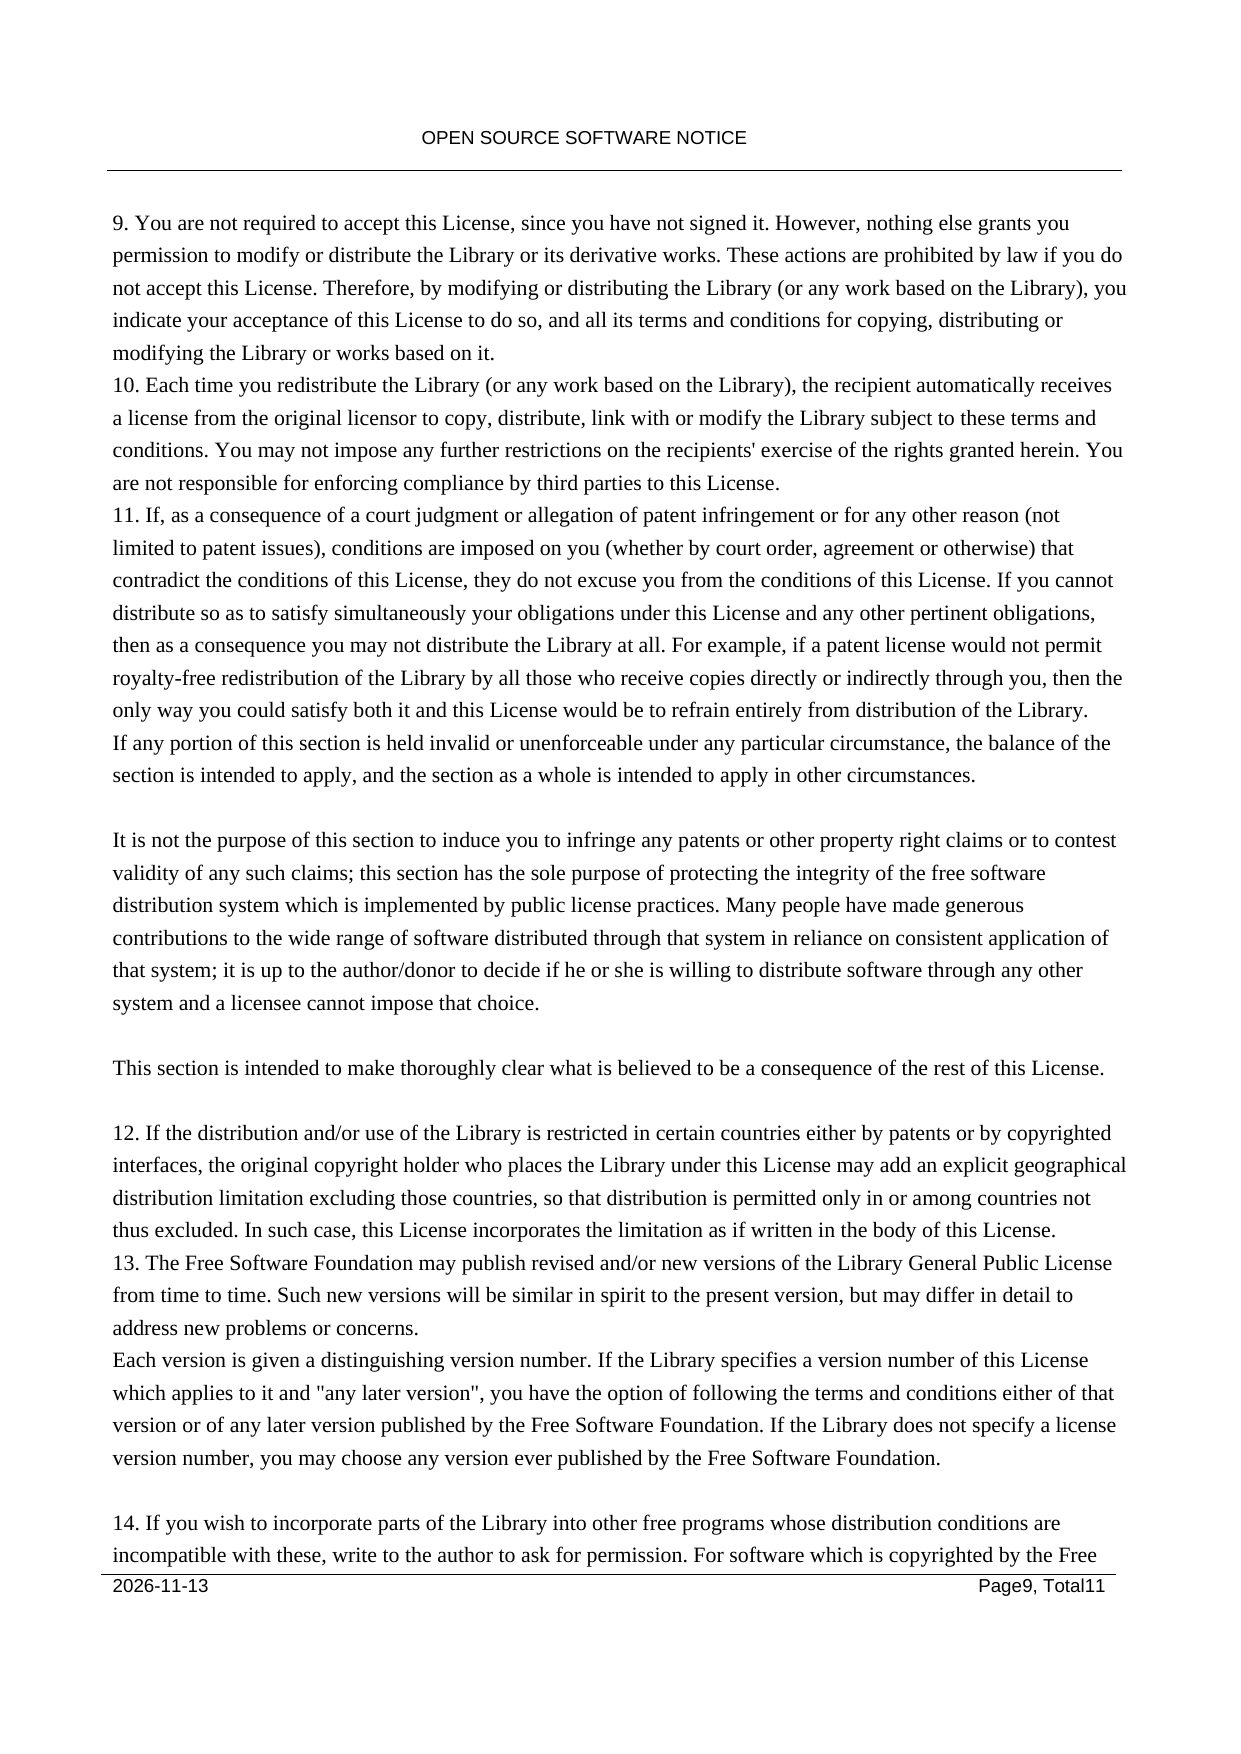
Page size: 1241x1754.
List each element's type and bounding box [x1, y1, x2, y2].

text [112, 206, 1128, 1571]
